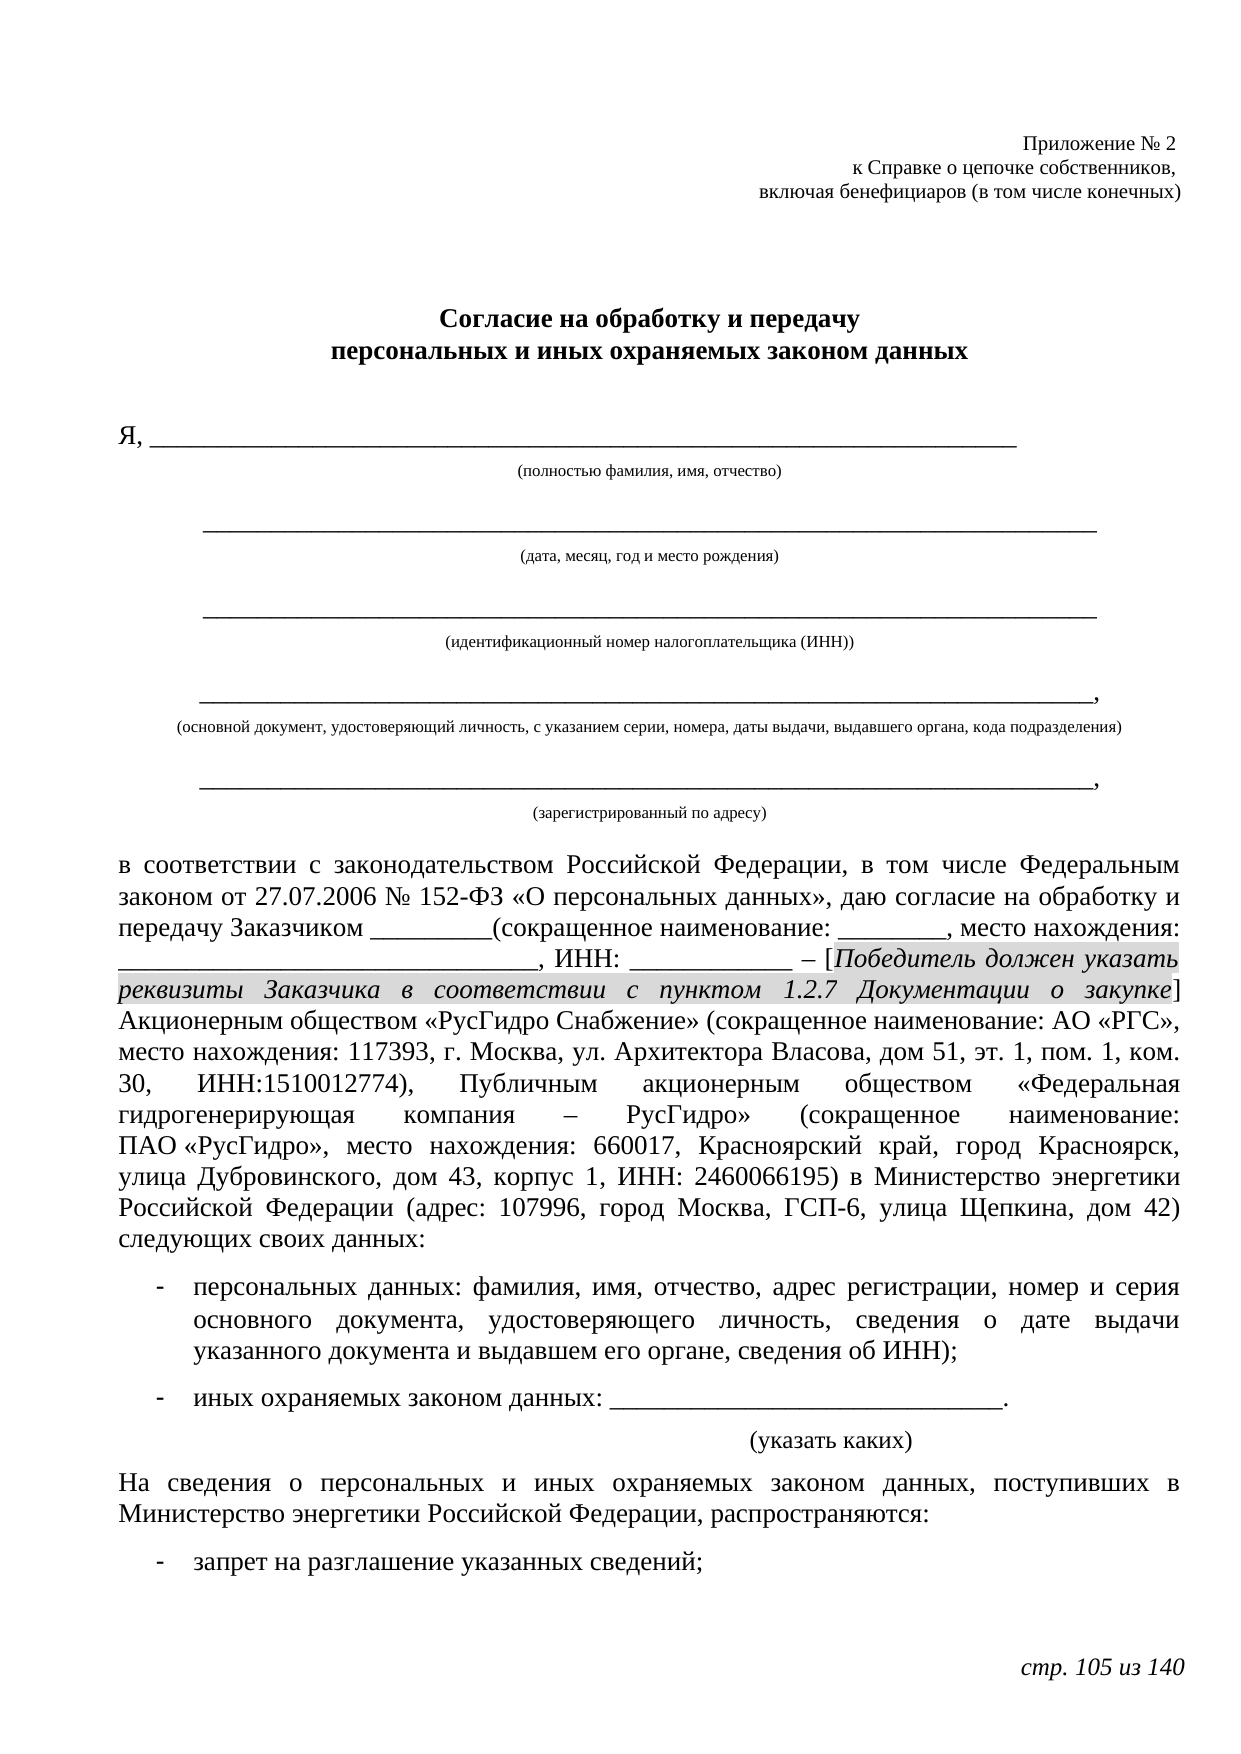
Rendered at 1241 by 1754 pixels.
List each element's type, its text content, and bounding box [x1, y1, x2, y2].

text __________________________________________________________________, [118, 676, 1181, 707]
text Приложение № 2 к Справке о цепочке собственников, включая бенефициаров (в том числе конечных) [118, 131, 1181, 203]
text (зарегистрированный по адресу) [118, 803, 1181, 836]
list запрет на разглашение указанных сведений; [156, 1541, 1181, 1578]
list персональных данных: фамилия, имя, отчество, адрес регистрации, номер и серия основного документа, удостоверяющего личность, сведения о дате выдачи указанного документа и выдавшем его органе, сведения об ИНН); [156, 1266, 1181, 1365]
text Я, ________________________________________________________________ [118, 419, 1181, 450]
text __________________________________________________________________, [118, 761, 1181, 792]
text в соответствии с законодательством Российской Федерации, в том числе Федеральным законом от 27.07.2006 № 152-ФЗ «О персональных данных», даю согласие на обработку и передачу Заказчиком _________(сокращенное наименование: ________, место нахождения: _______________________________, ИНН: ____________ – [Победитель должен указать реквизиты Заказчика в соответствии с пунктом 1.2.7 Документации о закупке] Акционерным обществом «РусГидро Снабжение» (сокращенное наименование: АО «РГС», место нахождения: 117393, г. Москва, ул. Архитектора Власова, дом 51, эт. 1, пом. 1, ком. 30, ИНН:1510012774), Публичным акционерным обществом «Федеральная гидрогенерирующая компания – РусГидро» (сокращенное наименование: ПАО «РусГидро», место нахождения: 660017, Красноярский край, город Красноярск, улица Дубровинского, дом 43, корпус 1, ИНН: 2460066195) в Министерство энергетики Российской Федерации (адрес: 107996, город Москва, ГСП-6, улица Щепкина, дом 42) следующих своих данных: [118, 849, 1181, 1253]
text (полностью фамилия, имя, отчество) [118, 461, 1181, 494]
list иных охраняемых законом данных: _____________________________. [156, 1378, 1181, 1414]
text (дата, месяц, год и место рождения) [118, 546, 1181, 579]
text __________________________________________________________________ [118, 590, 1181, 621]
text (основной документ, удостоверяющий личность, с указанием серии, номера, даты выдачи, выдавшего органа, кода подразделения) [118, 717, 1181, 751]
text На сведения о персональных и иных охраняемых законом данных, поступивших в Министерство энергетики Российской Федерации, распространяются: [118, 1466, 1181, 1528]
text __________________________________________________________________ [118, 504, 1181, 536]
text (идентификационный номер налогоплательщика (ИНН)) [118, 632, 1181, 665]
text Согласие на обработку и передачу персональных и иных охраняемых законом данных [118, 303, 1181, 365]
text (указать каких) [118, 1425, 1181, 1454]
